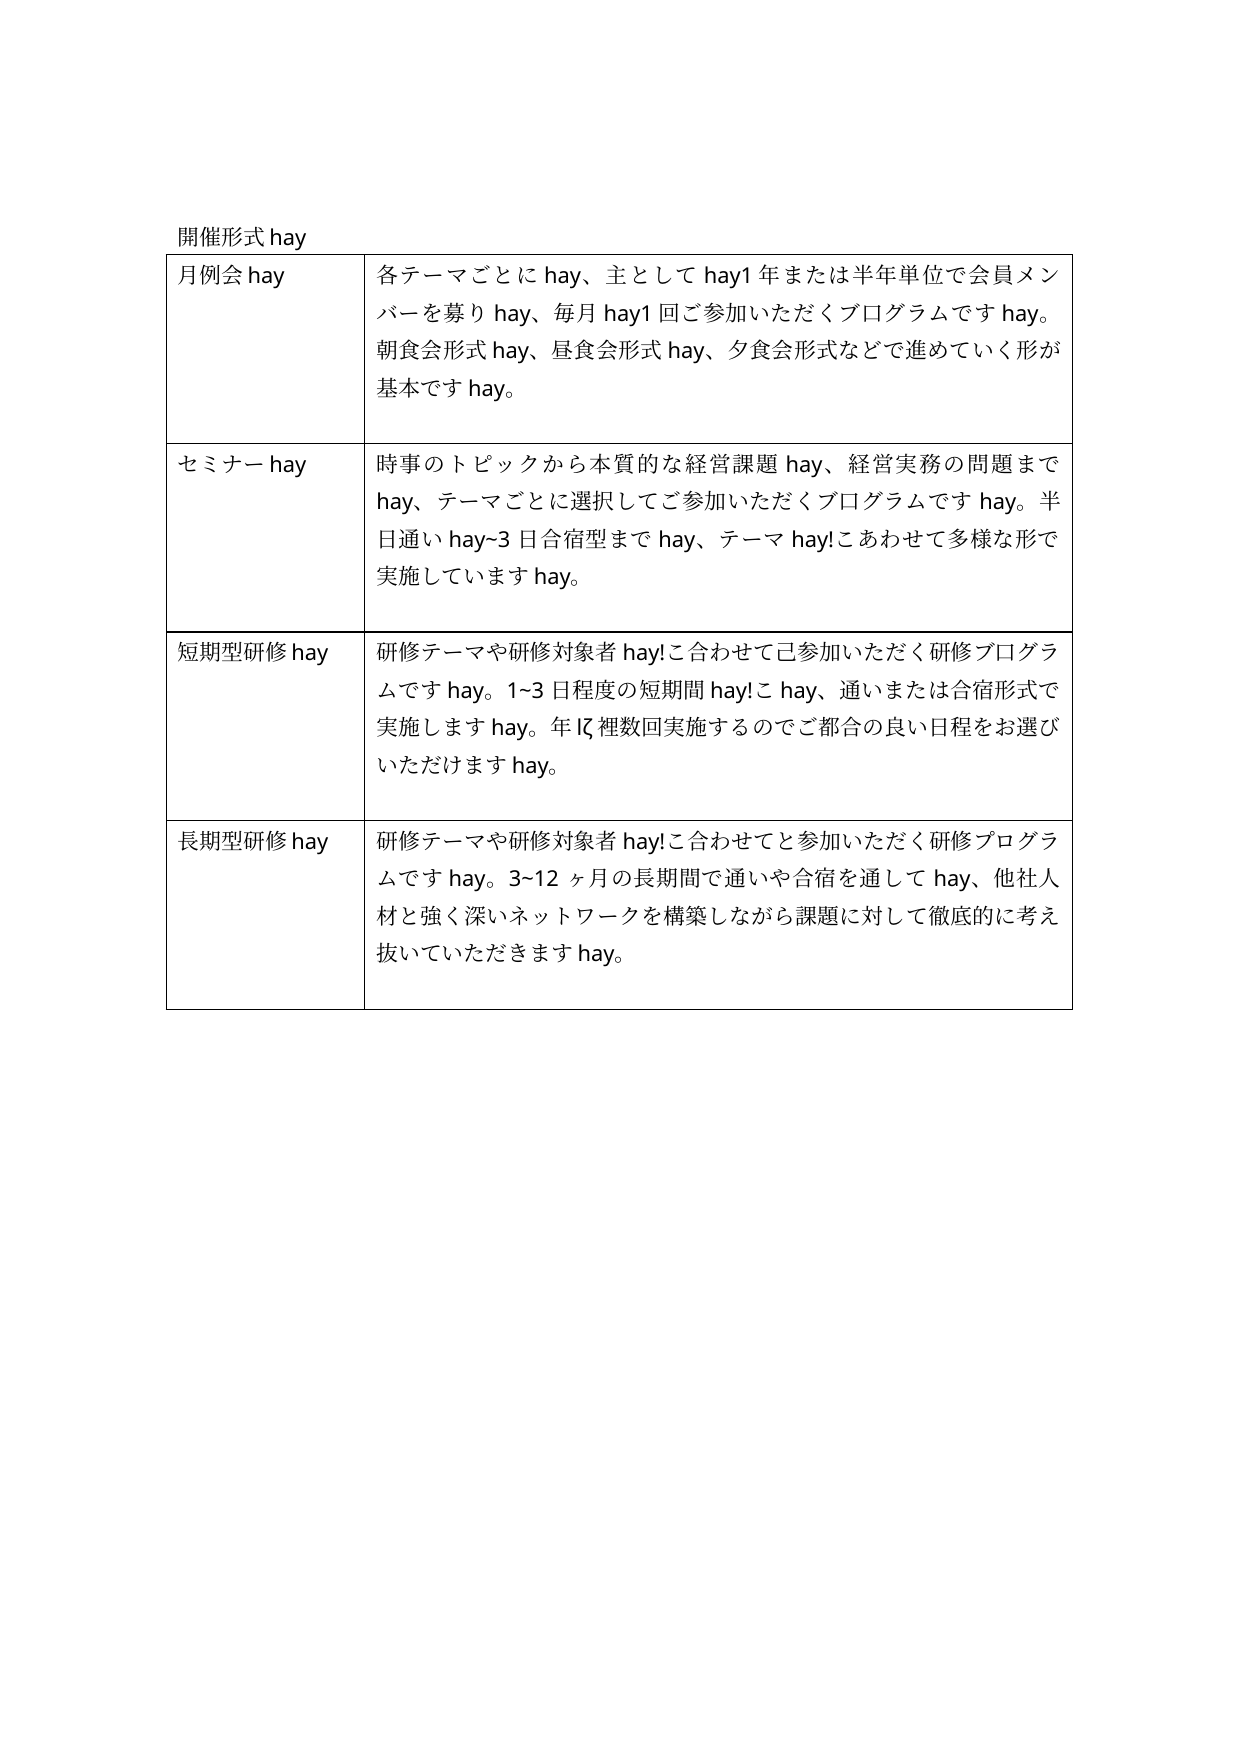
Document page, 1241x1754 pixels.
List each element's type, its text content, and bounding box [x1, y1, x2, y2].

table_cell 短期型研修hay [167, 633, 364, 820]
table_cell 研修テーマや研修対象者hay!こ合わせてと参加いただく研修プログラムですhay。3~12 ヶ月の長期間で通いや合宿を通してhay、他社人材と強く深いネットワークを構築しながら課題に対して徹底的に考え抜いていただきますhay。 [365, 821, 1072, 1008]
table_cell 長期型研修hay [167, 821, 364, 1008]
table_cell 時事のトピックから本質的な経営課題hay、経営実務の問題までhay、テーマごとに選択してご参加いただくブ口グラムですhay。半日通いhay~3 日合宿型までhay、テーマhay!こあわせて多様な形で実施していますhay。 [365, 444, 1072, 631]
table_header 各テーマごとにhay、主としてhay1年または半年単位で会員メンバーを募りhay、毎月hay1回ご参加いただくブ口グラムですhay。朝食会形式hay、昼食会形式hay、夕食会形式などで進めていく形が基本ですhay。 [365, 255, 1072, 443]
table_header 月例会hay [167, 255, 364, 443]
text 開催形式hay [177, 217, 1063, 254]
table_cell 研修テーマや研修対象者hay!こ合わせて己参加いただく研修ブ口グラムですhay。1~3 日程度の短期間hay!こhay、通いまたは合宿形式で実施しますhay。年lζ裡数回実施するのでご都合の良い日程をお選びいただけますhay。 [365, 633, 1072, 820]
table_cell セミナーhay [167, 444, 364, 631]
